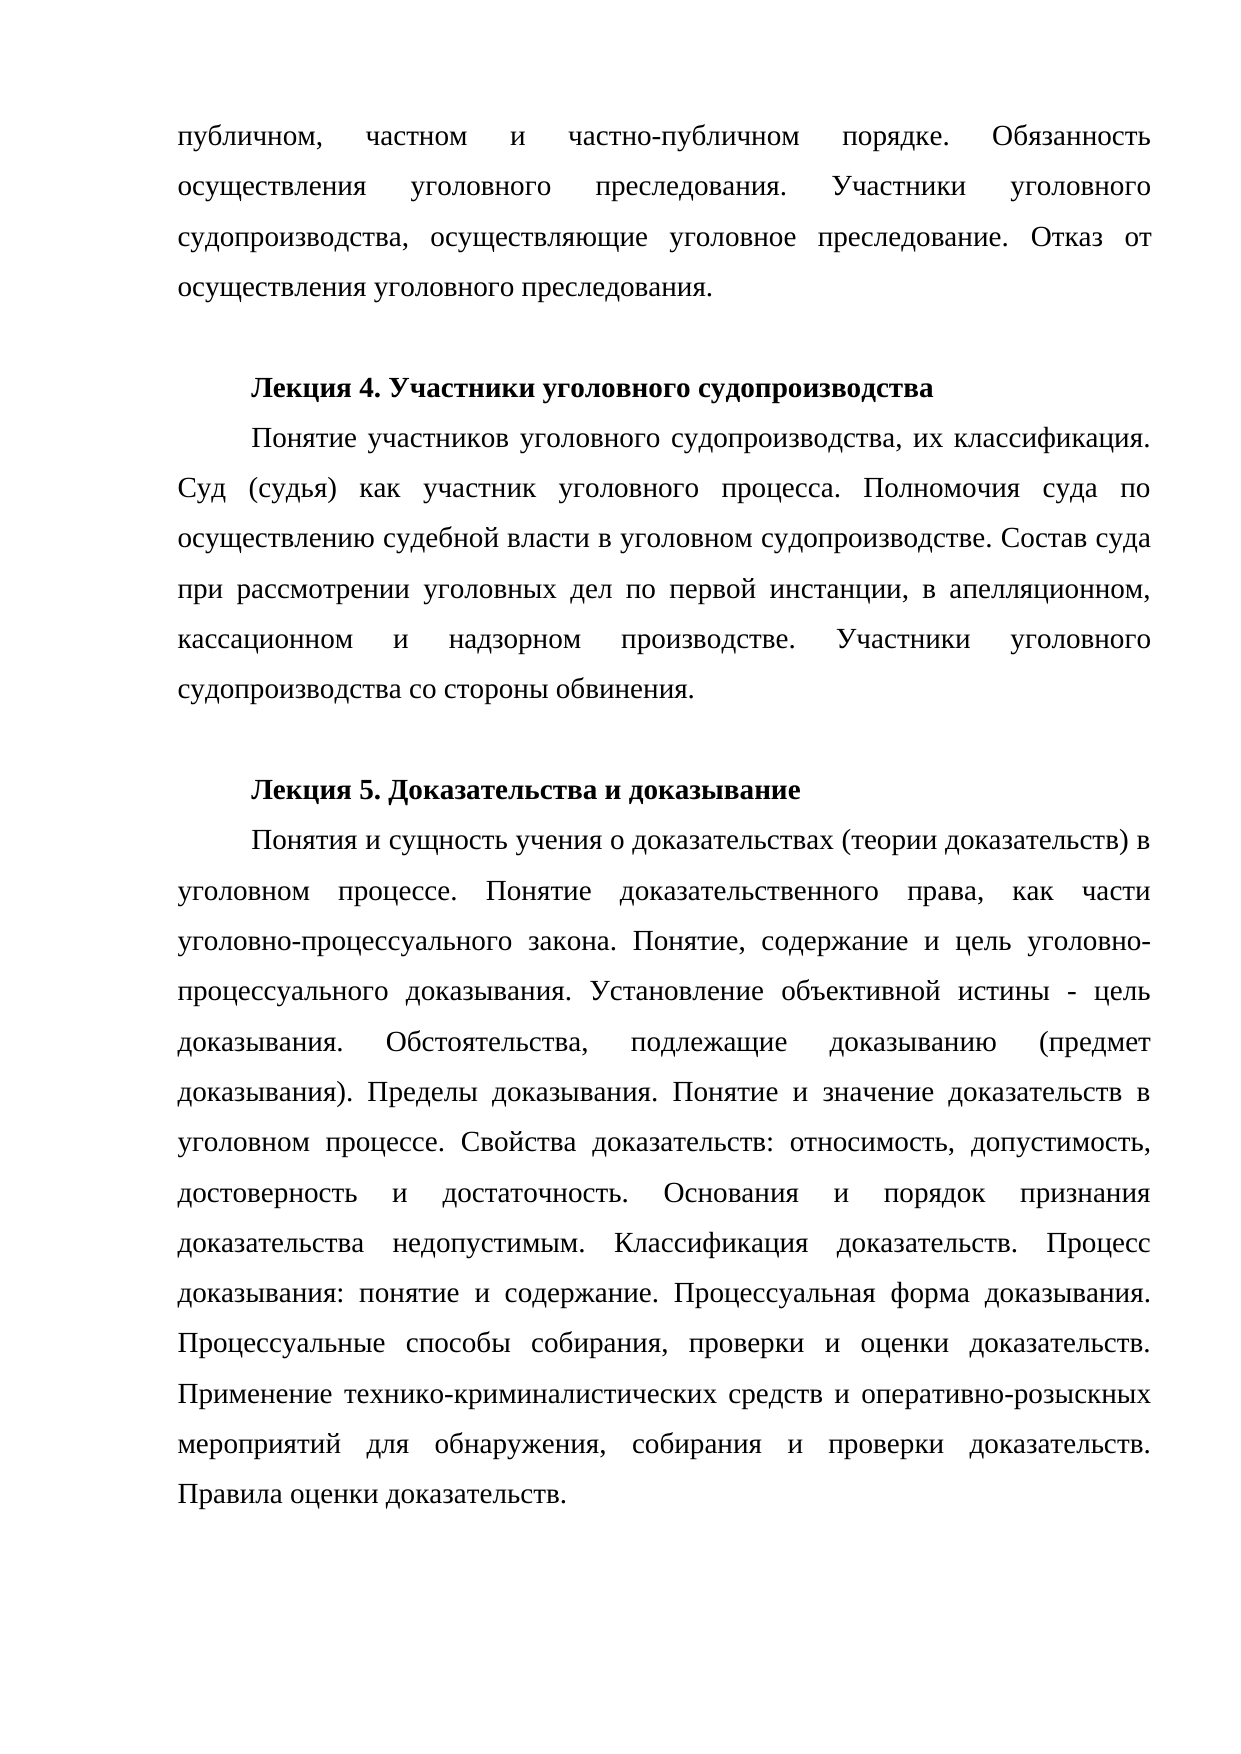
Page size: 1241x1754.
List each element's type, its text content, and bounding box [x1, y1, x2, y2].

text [177, 118, 1152, 303]
text Лекция 5. Доказательства и доказывание [177, 772, 1152, 806]
text Лекция 4. Участники уголовного судопроизводства [177, 370, 1152, 403]
text Понятие участников уголовного судопроизводства, их классификация. Суд (судья) как участник уголовного процесса. Полномочия суда по осуществлению судебной власти в уголовном судопроизводстве. Состав суда при рассмотрении уголовных дел по первой инстанции, в апелляционном, кассационном и надзорном производстве. Участники уголовного судопроизводства со стороны обвинения. [177, 420, 1152, 705]
text Понятия и сущность учения о доказательствах (теории доказательств) в уголовном процессе. Понятие доказательственного права, как части уголовно-процессуального закона. Понятие, содержание и цель уголовно-процессуального доказывания. Установление объективной истины - цель доказывания. Обстоятельства, подлежащие доказыванию (предмет доказывания). Пределы доказывания. Понятие и значение доказательств в уголовном процессе. Свойства доказательств: относимость, допустимость, достоверность и достаточность. Основания и порядок признания доказательства недопустимым. Классификация доказательств. Процесс доказывания: понятие и содержание. Процессуальная форма доказывания. Процессуальные способы собирания, проверки и оценки доказательств. Применение технико-криминалистических средств и оперативно-розыскных мероприятий для обнаружения, собирания и проверки доказательств. Правила оценки доказательств. [177, 822, 1152, 1510]
